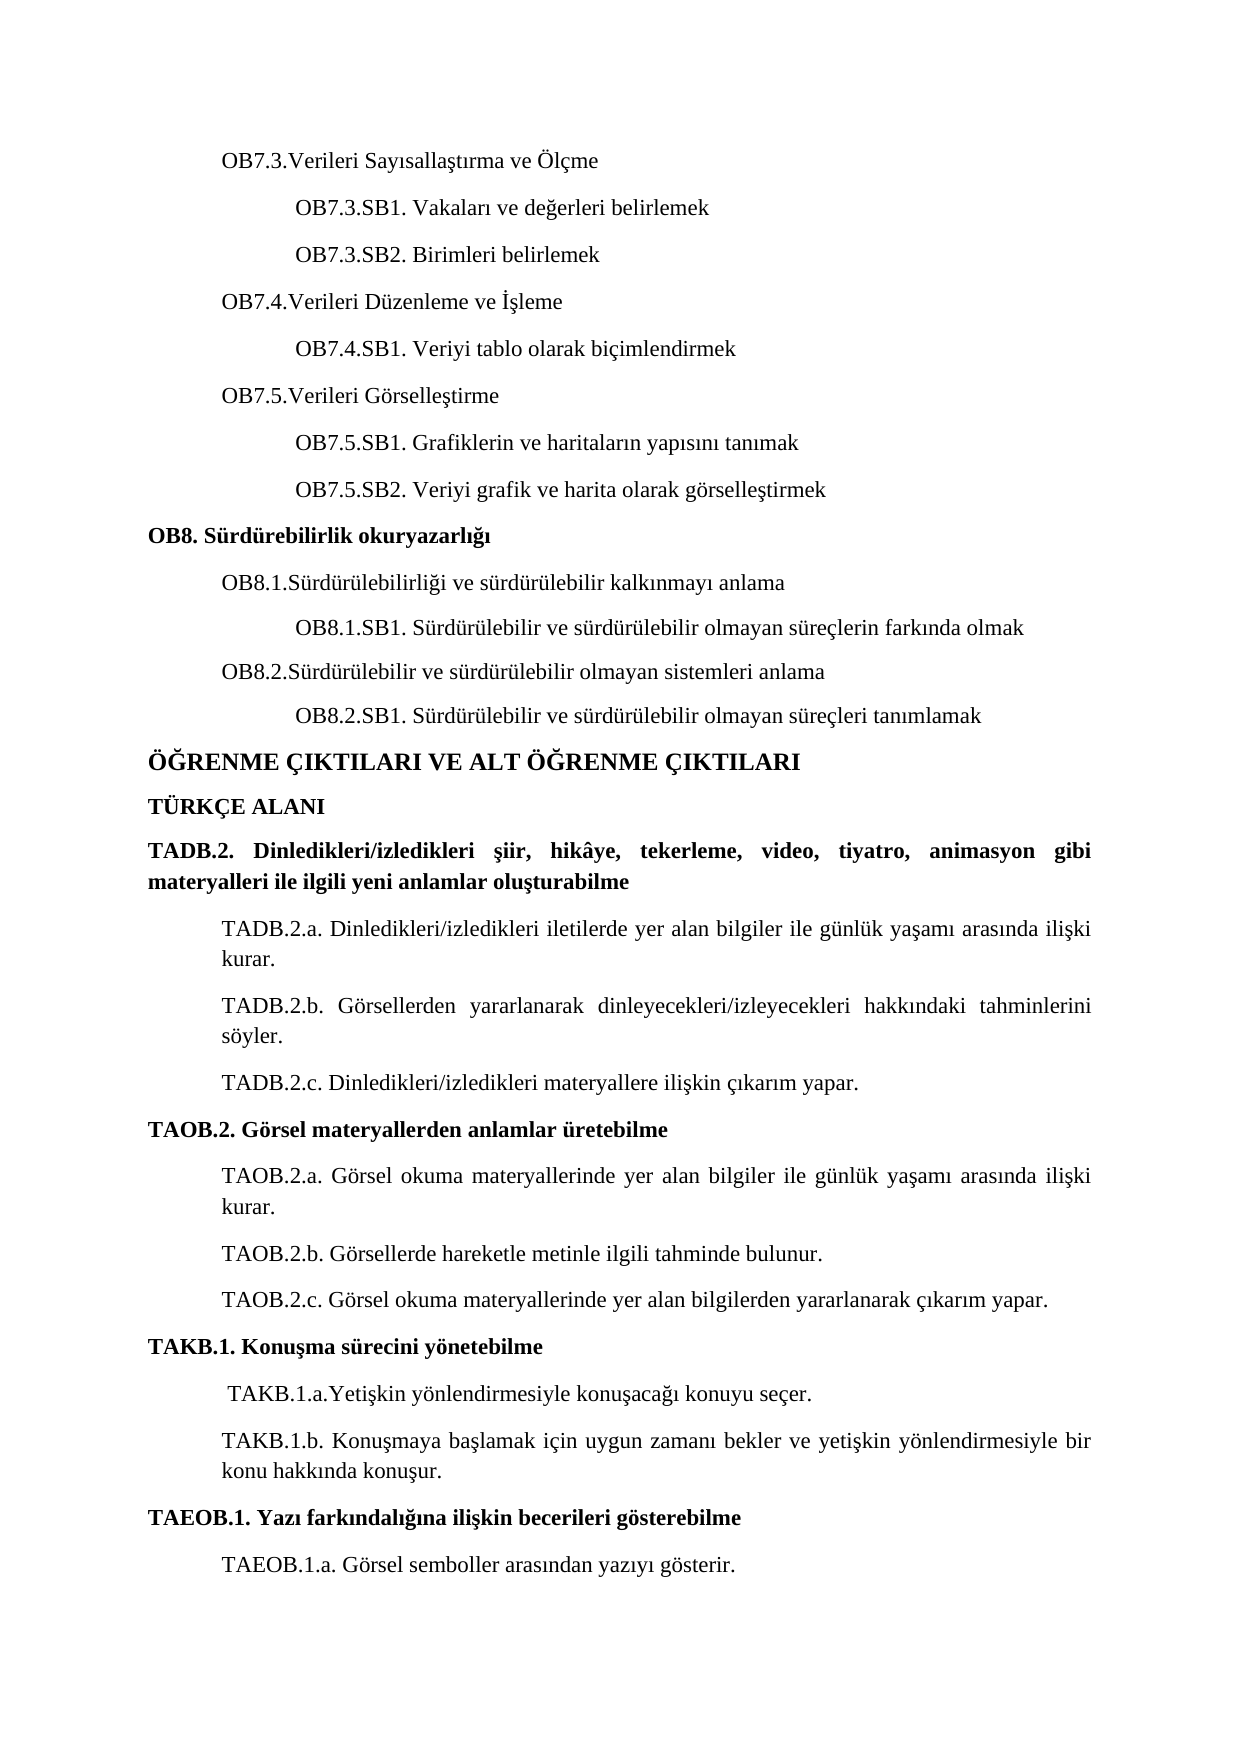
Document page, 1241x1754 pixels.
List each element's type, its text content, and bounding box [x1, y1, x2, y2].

text TAKB.1.a.Yetişkin yönlendirmesiyle konuşacağı konuyu seçer. [148, 1380, 1093, 1407]
text OB8.1.Sürdürülebilirliği ve sürdürülebilir kalkınmayı anlama [148, 569, 1093, 596]
text ÖĞRENME ÇIKTILARI VE ALT ÖĞRENME ÇIKTILARI [148, 747, 1093, 775]
text TAKB.1. Konuşma sürecini yönetebilme [148, 1333, 1093, 1360]
text OB8. Sürdürebilirlik okuryazarlığı [148, 523, 1093, 549]
text OB8.2.Sürdürülebilir ve sürdürülebilir olmayan sistemleri anlama [148, 658, 1093, 684]
text OB7.5.Verileri Görselleştirme [148, 382, 1093, 408]
text OB8.2.SB1. Sürdürülebilir ve sürdürülebilir olmayan süreçleri tanımlamak [148, 702, 1093, 729]
text OB8.1.SB1. Sürdürülebilir ve sürdürülebilir olmayan süreçlerin farkında olmak [148, 614, 1093, 640]
text OB7.3.SB2. Birimleri belirlemek [148, 241, 1093, 268]
text OB7.5.SB1. Grafiklerin ve haritaların yapısını tanımak [221, 429, 1093, 455]
text OB7.4.Verileri Düzenleme ve İşleme [148, 288, 1093, 314]
text TAKB.1.b. Konuşmaya başlamak için uygun zamanı bekler ve yetişkin yönlendirmesiyle bir konu hakkında konuşur. [221, 1427, 1093, 1484]
text TADB.2. Dinledikleri/izledikleri şiir, hikâye, tekerleme, video, tiyatro, animasyon gibi materyalleri ile ilgili yeni anlamlar oluşturabilme [148, 838, 1093, 894]
text TAOB.2.b. Görsellerde hareketle metinle ilgili tahminde bulunur. [148, 1240, 1093, 1266]
text TAEOB.1.a. Görsel semboller arasından yazıyı gösterir. [148, 1551, 1093, 1577]
text OB7.5.SB2. Veriyi grafik ve harita olarak görselleştirmek [148, 476, 1093, 502]
text TAEOB.1. Yazı farkındalığına ilişkin becerileri gösterebilme [148, 1504, 1093, 1531]
text OB7.3.Verileri Sayısallaştırma ve Ölçme [148, 148, 1093, 174]
text TAOB.2.c. Görsel okuma materyallerinde yer alan bilgilerden yararlanarak çıkarım yapar. [221, 1287, 1093, 1313]
text TADB.2.a. Dinledikleri/izledikleri iletilerde yer alan bilgiler ile günlük yaşamı arasında ilişki kurar. [221, 915, 1093, 971]
text OB7.4.SB1. Veriyi tablo olarak biçimlendirmek [148, 335, 1093, 361]
text TÜRKÇE ALANI [148, 793, 1093, 820]
text TADB.2.b. Görsellerden yararlanarak dinleyecekleri/izleyecekleri hakkındaki tahminlerini söyler. [221, 992, 1093, 1048]
text TAOB.2.a. Görsel okuma materyallerinde yer alan bilgiler ile günlük yaşamı arasında ilişki kurar. [221, 1163, 1093, 1219]
text TADB.2.c. Dinledikleri/izledikleri materyallere ilişkin çıkarım yapar. [148, 1069, 1093, 1095]
text TAOB.2. Görsel materyallerden anlamlar üretebilme [148, 1116, 1093, 1142]
text OB7.3.SB1. Vakaları ve değerleri belirlemek [148, 194, 1093, 221]
